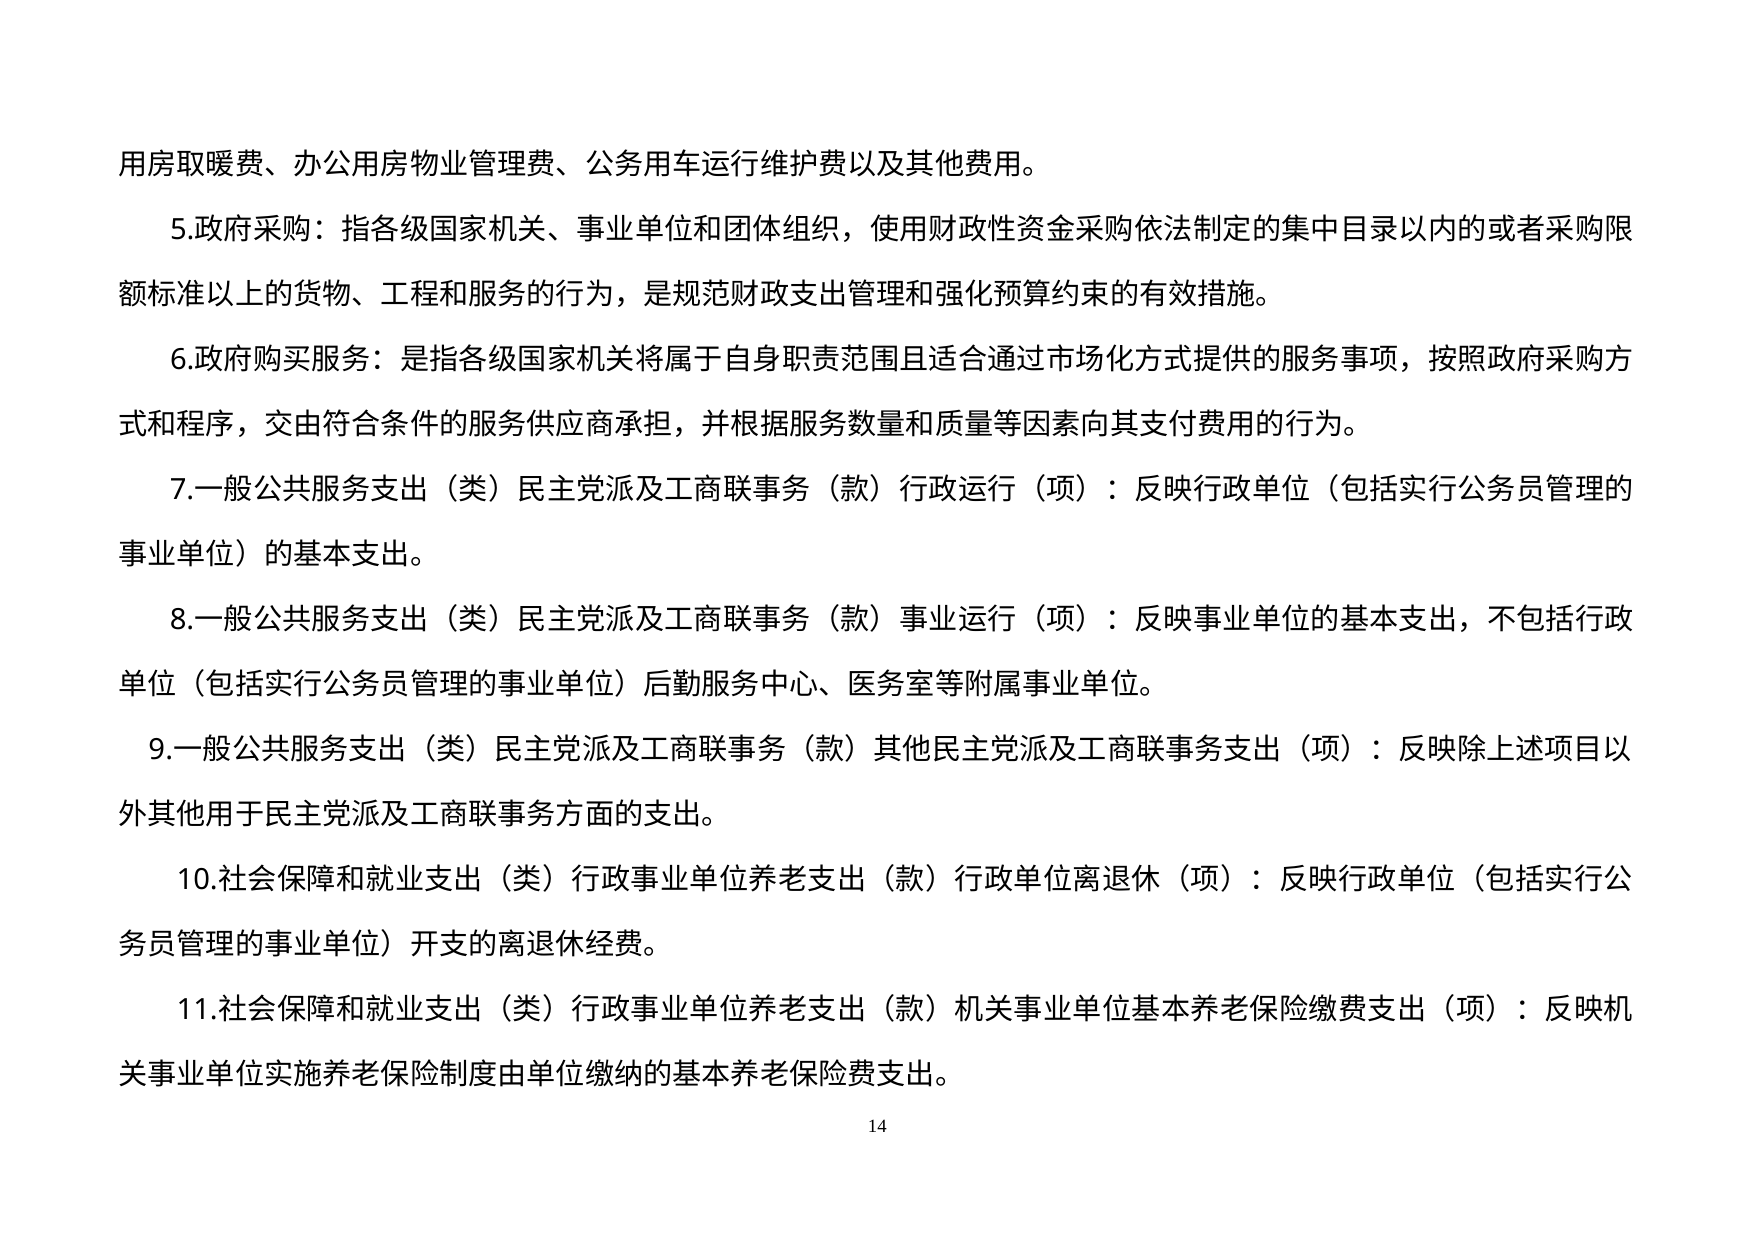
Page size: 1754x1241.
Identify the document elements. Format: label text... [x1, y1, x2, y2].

text 10.社会保障和就业支出（类）行政事业单位养老支出（款）行政单位离退休（项）：反映行政单位（包括实行公务员管理的事业单位）开支的离退休经费。 [118, 844, 1636, 974]
text 11.社会保障和就业支出（类）行政事业单位养老支出（款）机关事业单位基本养老保险缴费支出（项）：反映机关事业单位实施养老保险制度由单位缴纳的基本养老保险费支出。 [118, 974, 1636, 1104]
text 5.政府采购：指各级国家机关、事业单位和团体组织，使用财政性资金采购依法制定的集中目录以内的或者采购限额标准以上的货物、工程和服务的行为，是规范财政支出管理和强化预算约束的有效措施。 [118, 194, 1636, 324]
text 8.一般公共服务支出（类）民主党派及工商联事务（款）事业运行（项）：反映事业单位的基本支出，不包括行政单位（包括实行公务员管理的事业单位）后勤服务中心、医务室等附属事业单位。 [118, 584, 1636, 714]
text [118, 129, 1636, 194]
text 7.一般公共服务支出（类）民主党派及工商联事务（款）行政运行（项）：反映行政单位（包括实行公务员管理的事业单位）的基本支出。 [118, 454, 1636, 584]
text 9.一般公共服务支出（类）民主党派及工商联事务（款）其他民主党派及工商联事务支出（项）：反映除上述项目以外其他用于民主党派及工商联事务方面的支出。 [118, 714, 1636, 844]
text 6.政府购买服务：是指各级国家机关将属于自身职责范围且适合通过市场化方式提供的服务事项，按照政府采购方式和程序，交由符合条件的服务供应商承担，并根据服务数量和质量等因素向其支付费用的行为。 [118, 324, 1636, 454]
